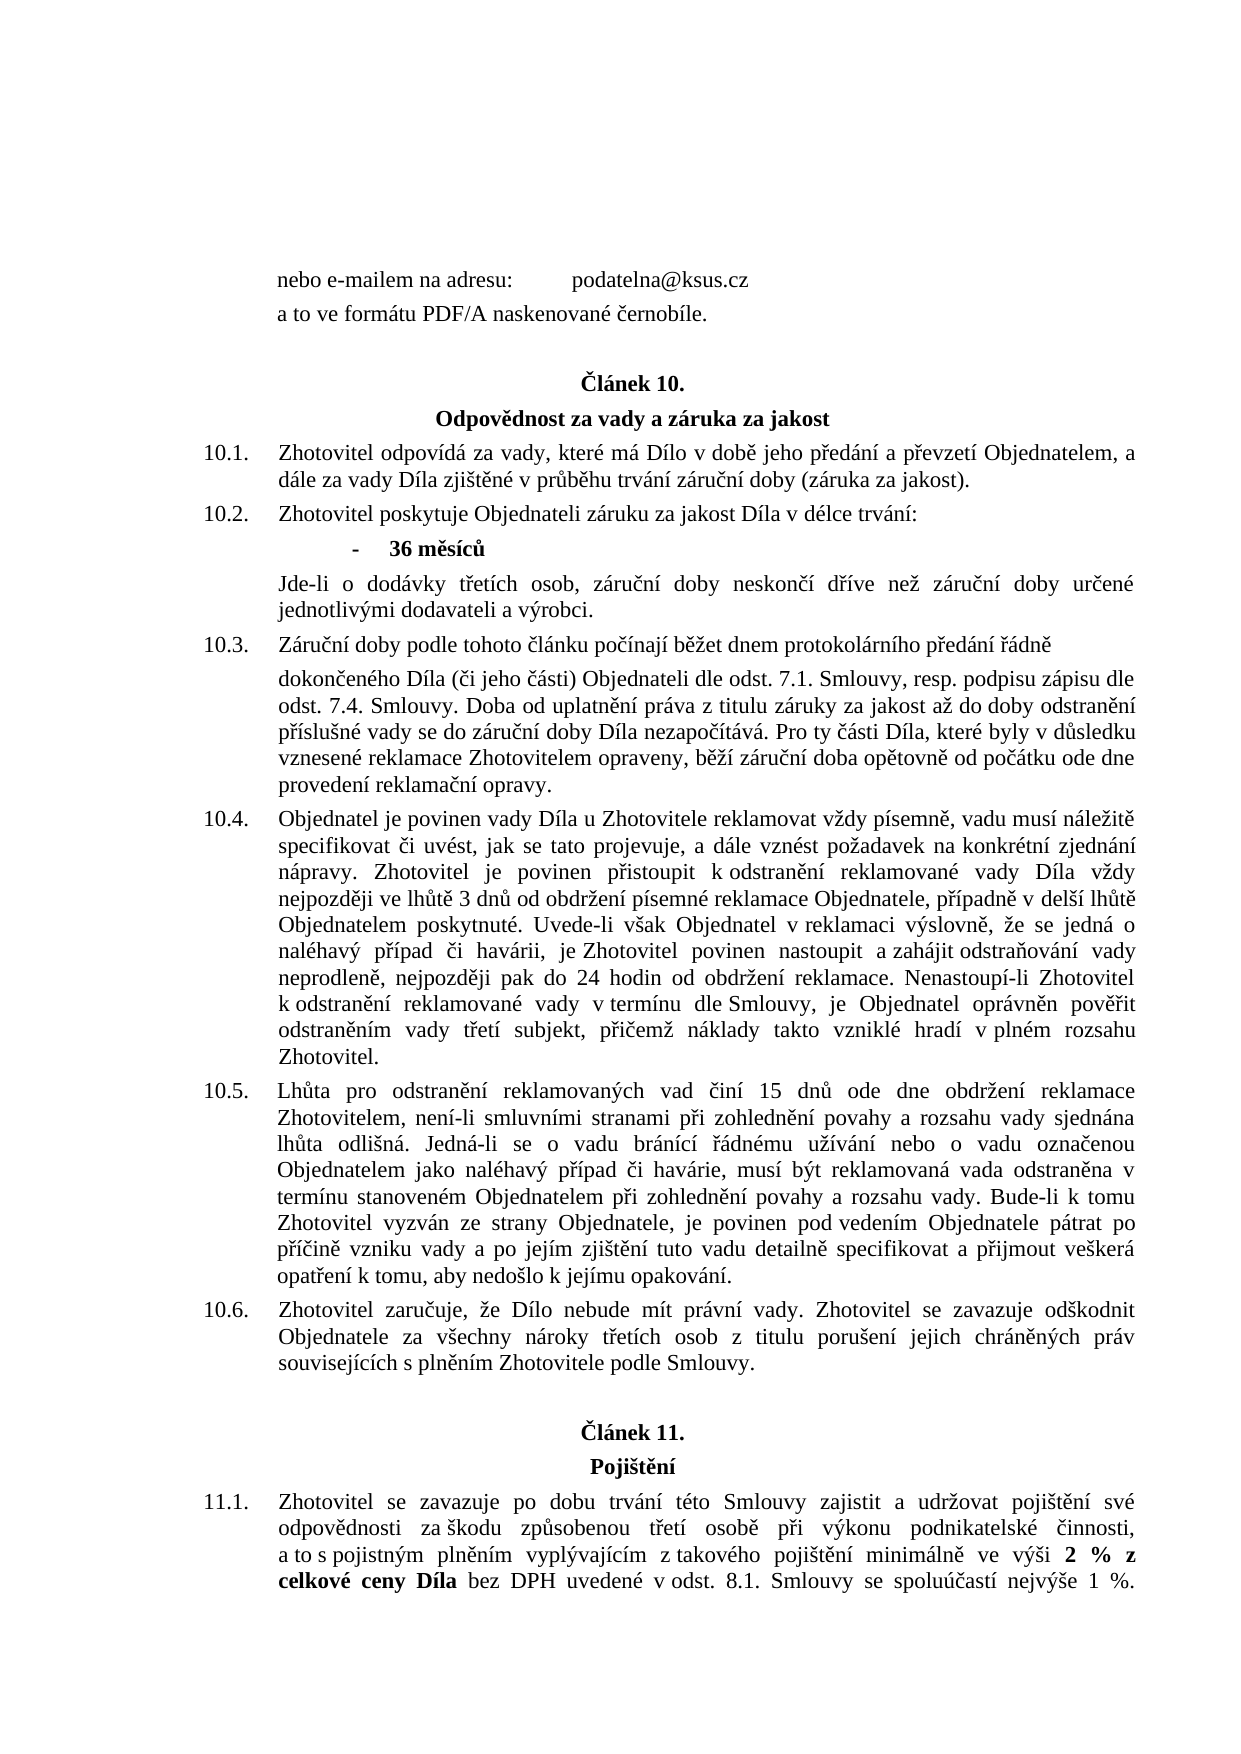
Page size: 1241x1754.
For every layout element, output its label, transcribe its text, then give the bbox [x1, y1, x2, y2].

list 36 měsíců [352, 535, 1136, 561]
text Objednatel je povinen vady Díla u Zhotovitele reklamovat vždy písemně, vadu musí náležitě specifikovat či uvést, jak se tato projevuje, a dále vznést požadavek na konkrétní zjednání nápravy. Zhotovitel je povinen přistoupit k odstranění reklamované vady Díla vždy nejpozději ve lhůtě 3 dnů od obdržení písemné reklamace Objednatele, případně v delší lhůtě Objednatelem poskytnuté. Uvede-li však Objednatel v reklamaci výslovně, že se jedná o naléhavý případ či havárii, je Zhotovitel povinen nastoupit a zahájit odstraňování vady neprodleně, nejpozději pak do 24 hodin od obdržení reklamace. Nenastoupí-li Zhotovitel k odstranění reklamované vady v termínu dle Smlouvy, je Objednatel oprávněn pověřit odstraněním vady třetí subjekt, přičemž náklady takto vzniklé hradí v plném rozsahu Zhotovitel. [203, 806, 1136, 1069]
text Odpovědnost za vady a záruka za jakost [129, 404, 1136, 431]
text Pojištění [129, 1453, 1136, 1480]
text Zhotovitel poskytuje Objednateli záruku za jakost Díla v délce trvání: [203, 500, 1136, 527]
list Zhotovitel odpovídá za vady, které má Dílo v době jeho předání a převzetí Objednatelem, a dále za vady Díla zjištěné v průběhu trvání záruční doby (záruka za jakost). [203, 439, 1136, 492]
list nebo e-mailem na adresu: podatelna@ksus.cz [277, 266, 1136, 292]
text Zhotovitel zaručuje, že Dílo nebude mít právní vady. Zhotovitel se zavazuje odškodnit Objednatele za všechny nároky třetích osob z titulu porušení jejich chráněných práv souvisejících s plněním Zhotovitele podle Smlouvy. [203, 1297, 1136, 1376]
list a to ve formátu PDF/A naskenované černobíle. [248, 301, 1136, 327]
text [203, 1488, 1136, 1593]
list dokončeného Díla (či jeho části) Objednateli dle odst. 7.1. Smlouvy, resp. podpisu zápisu dle odst. 7.4. Smlouvy. Doba od uplatnění práva z titulu záruky za jakost až do doby odstranění příslušné vady se do záruční doby Díla nezapočítává. Pro ty části Díla, které byly v důsledku vznesené reklamace Zhotovitelem opraveny, běží záruční doba opětovně od počátku ode dne provedení reklamační opravy. [278, 665, 1136, 797]
text Lhůta pro odstranění reklamovaných vad činí 15 dnů ode dne obdržení reklamace Zhotovitelem, není-li smluvními stranami při zohlednění povahy a rozsahu vady sjednána lhůta odlišná. Jedná-li se o vadu bránící řádnému užívání nebo o vadu označenou Objednatelem jako naléhavý případ či havárie, musí být reklamovaná vada odstraněna v termínu stanoveném Objednatelem při zohlednění povahy a rozsahu vady. Bude-li k tomu Zhotovitel vyzván ze strany Objednatele, je povinen pod vedením Objednatele pátrat po příčině vzniku vady a po jejím zjištění tuto vadu detailně specifikovat a přijmout veškerá opatření k tomu, aby nedošlo k jejímu opakování. [203, 1077, 1136, 1288]
text Záruční doby podle tohoto článku počínají běžet dnem protokolárního předání řádně [203, 631, 1136, 657]
list Jde-li o dodávky třetích osob, záruční doby neskončí dříve než záruční doby určené jednotlivými dodavateli a výrobci. [278, 570, 1136, 622]
